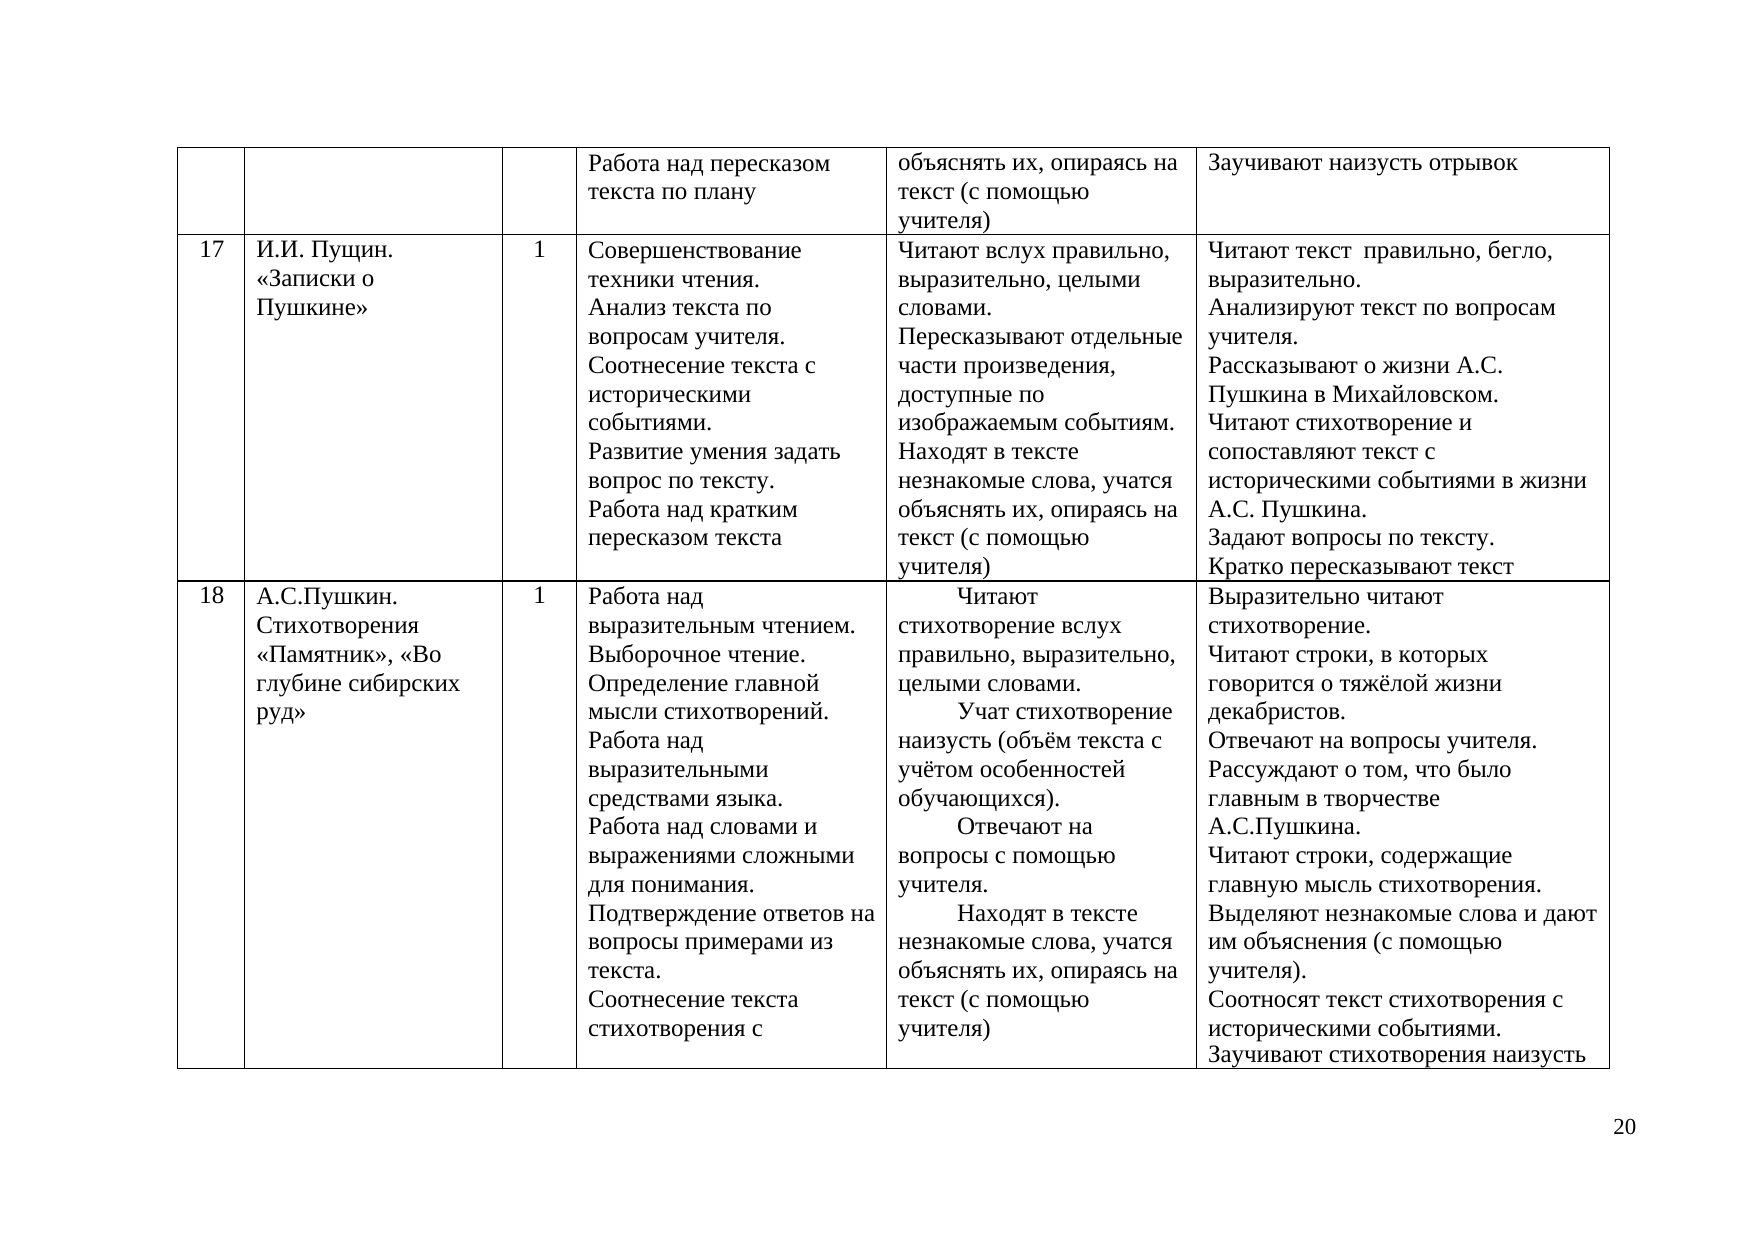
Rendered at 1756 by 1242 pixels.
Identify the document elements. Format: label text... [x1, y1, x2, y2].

table_header [245, 148, 502, 234]
table_cell 1 [503, 235, 576, 580]
table_header [503, 148, 576, 234]
table_cell Читают стихотворение вслух правильно, выразительно, целыми словами. Учат стихотворение наизусть (объём текста с учётом особенностей обучающихся). Отвечают на вопросы с помощью учителя. Находят в тексте незнакомые слова, учатся объяснять их, опираясь на текст (с помощью учителя) [887, 582, 1196, 1068]
table_cell Читают текст правильно, бегло, выразительно. Анализируют текст по вопросам учителя. Рассказывают о жизни А.С. Пушкина в Михайловском. Читают стихотворение и сопоставляют текст с историческими событиями в жизни А.С. Пушкина. Задают вопросы по тексту. Кратко пересказывают текст [1197, 235, 1609, 580]
table_cell Совершенствование техники чтения. Анализ текста по вопросам учителя. Соотнесение текста с историческими событиями. Развитие умения задать вопрос по тексту. Работа над кратким пересказом текста [577, 235, 886, 580]
table_header Заучивают наизусть отрывок [1197, 148, 1609, 234]
table_cell А.С.Пушкин. Стихотворения «Памятник», «Во глубине сибирских руд» [245, 582, 502, 1068]
table_cell 18 [178, 582, 244, 1068]
table_cell 1 [503, 582, 576, 1068]
table_cell Читают вслух правильно, выразительно, целыми словами. Пересказывают отдельные части произведения, доступные по изображаемым событиям. Находят в тексте незнакомые слова, учатся объяснять их, опираясь на текст (с помощью учителя) [887, 235, 1196, 580]
table_header объяснять их, опираясь на текст (с помощью учителя) [887, 148, 1196, 234]
table_cell Выразительно читают стихотворение. Читают строки, в которых говорится о тяжёлой жизни декабристов. Отвечают на вопросы учителя. Рассуждают о том, что было главным в творчестве А.С.Пушкина. Читают строки, содержащие главную мысль стихотворения. Выделяют незнакомые слова и дают им объяснения (с помощью учителя). Соотносят текст стихотворения с историческими событиями. Заучивают стихотворения наизусть [1197, 582, 1609, 1068]
table_header [178, 148, 244, 234]
table_header Работа над пересказом текста по плану [577, 148, 886, 234]
table_cell И.И. Пущин. «Записки о Пушкине» [245, 235, 502, 580]
table_cell 17 [178, 235, 244, 580]
table_cell Работа над выразительным чтением. Выборочное чтение. Определение главной мысли стихотворений. Работа над выразительными средствами языка. Работа над словами и выражениями сложными для понимания. Подтверждение ответов на вопросы примерами из текста. Соотнесение текста стихотворения с [577, 582, 886, 1068]
